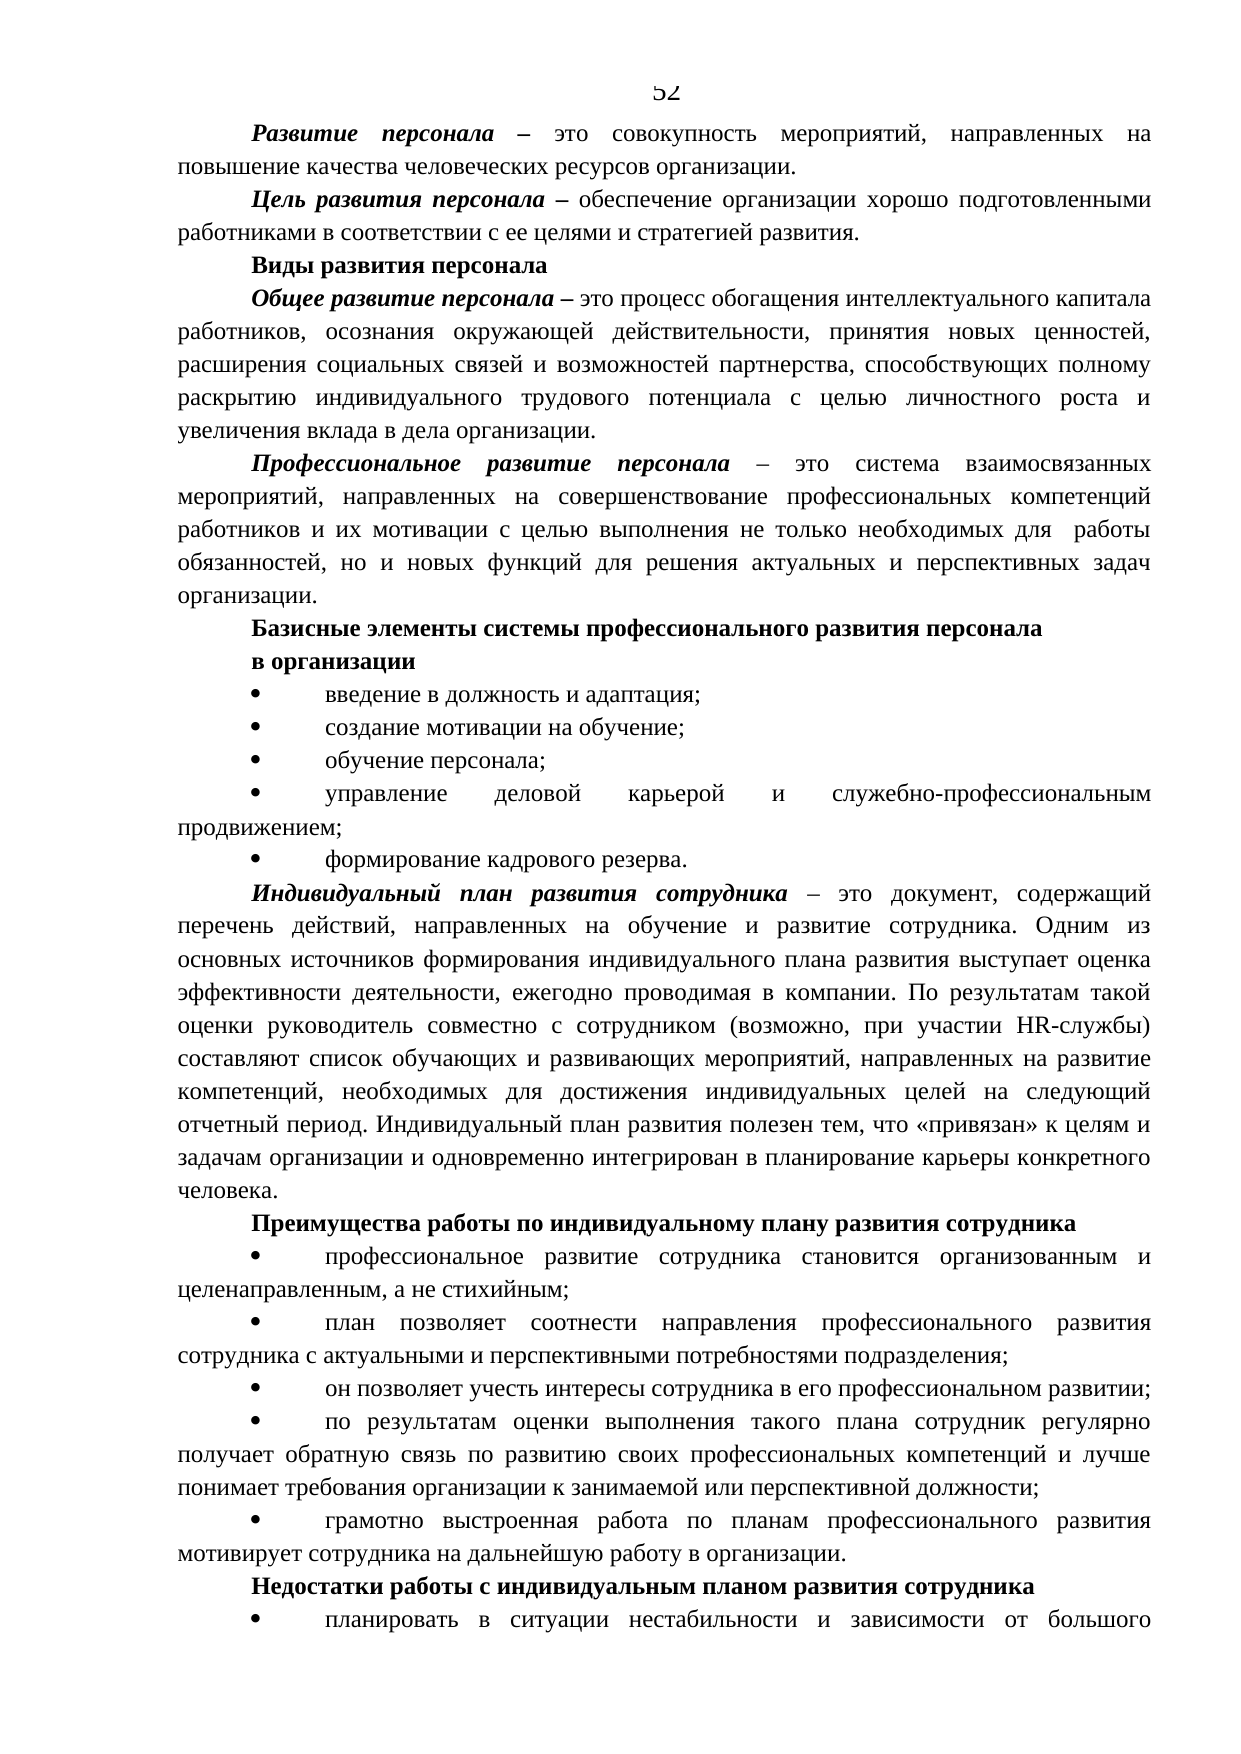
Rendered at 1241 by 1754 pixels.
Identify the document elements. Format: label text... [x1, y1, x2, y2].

list введение в должность и адаптация; [177, 679, 1152, 708]
list грамотно выстроенная работа по планам профессионального развития мотивирует сотрудника на дальнейшую работу в организации. [177, 1505, 1152, 1567]
list формирование кадрового резерва. [177, 844, 1152, 873]
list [177, 1604, 1152, 1633]
text Цель развития персонала – обеспечение организации хорошо подготовленными работниками в соответствии с ее целями и стратегией развития. [177, 184, 1152, 246]
list обучение персонала; [177, 746, 1152, 774]
list по результатам оценки выполнения такого плана сотрудник регулярно получает обратную связь по развитию своих профессиональных компетенций и лучше понимает требования организации к занимаемой или перспективной должности; [177, 1406, 1152, 1501]
text Преимущества работы по индивидуальному плану развития сотрудника [177, 1208, 1152, 1237]
text Виды развития персонала [177, 250, 1152, 279]
text Общее развитие персонала – это процесс обогащения интеллектуального капитала работников, осознания окружающей действительности, принятия новых ценностей, расширения социальных связей и возможностей партнерства, способствующих полному раскрытию индивидуального трудового потенциала с целью личностного роста и увеличения вклада в дела организации. [177, 283, 1152, 444]
text Индивидуальный план развития сотрудника – это документ, содержащий перечень действий, направленных на обучение и развитие сотрудника. Одним из основных источников формирования индивидуального плана развития выступает оценка эффективности деятельности, ежегодно проводимая в компании. По результатам такой оценки руководитель совместно с сотрудником (возможно, при участии HR-службы) составляют список обучающих и развивающих мероприятий, направленных на развитие компетенций, необходимых для достижения индивидуальных целей на следующий отчетный период. Индивидуальный план развития полезен тем, что «привязан» к целям и задачам организации и одновременно интегрирован в планирование карьеры конкретного человека. [177, 878, 1152, 1203]
list он позволяет учесть интересы сотрудника в его профессиональном развитии; [177, 1373, 1152, 1402]
list профессиональное развитие сотрудника становится организованным и целенаправленным, а не стихийным; [177, 1241, 1152, 1303]
list управление деловой карьерой и служебно-профессиональным продвижением; [177, 778, 1152, 840]
text Профессиональное развитие персонала – это система взаимосвязанных мероприятий, направленных на совершенствование профессиональных компетенций работников и их мотивации с целью выполнения не только необходимых для работы обязанностей, но и новых функций для решения актуальных и перспективных задач организации. [177, 448, 1152, 609]
text Недостатки работы с индивидуальным планом развития сотрудника [177, 1571, 1152, 1600]
text Развитие персонала – это совокупность мероприятий, направленных на повышение качества человеческих ресурсов организации. [177, 118, 1152, 180]
list план позволяет соотнести направления профессионального развития сотрудника с актуальными и перспективными потребностями подразделения; [177, 1307, 1152, 1369]
list создание мотивации на обучение; [177, 712, 1152, 741]
text Базисные элементы системы профессионального развития персонала [177, 613, 1152, 642]
text в организации [177, 646, 1152, 675]
